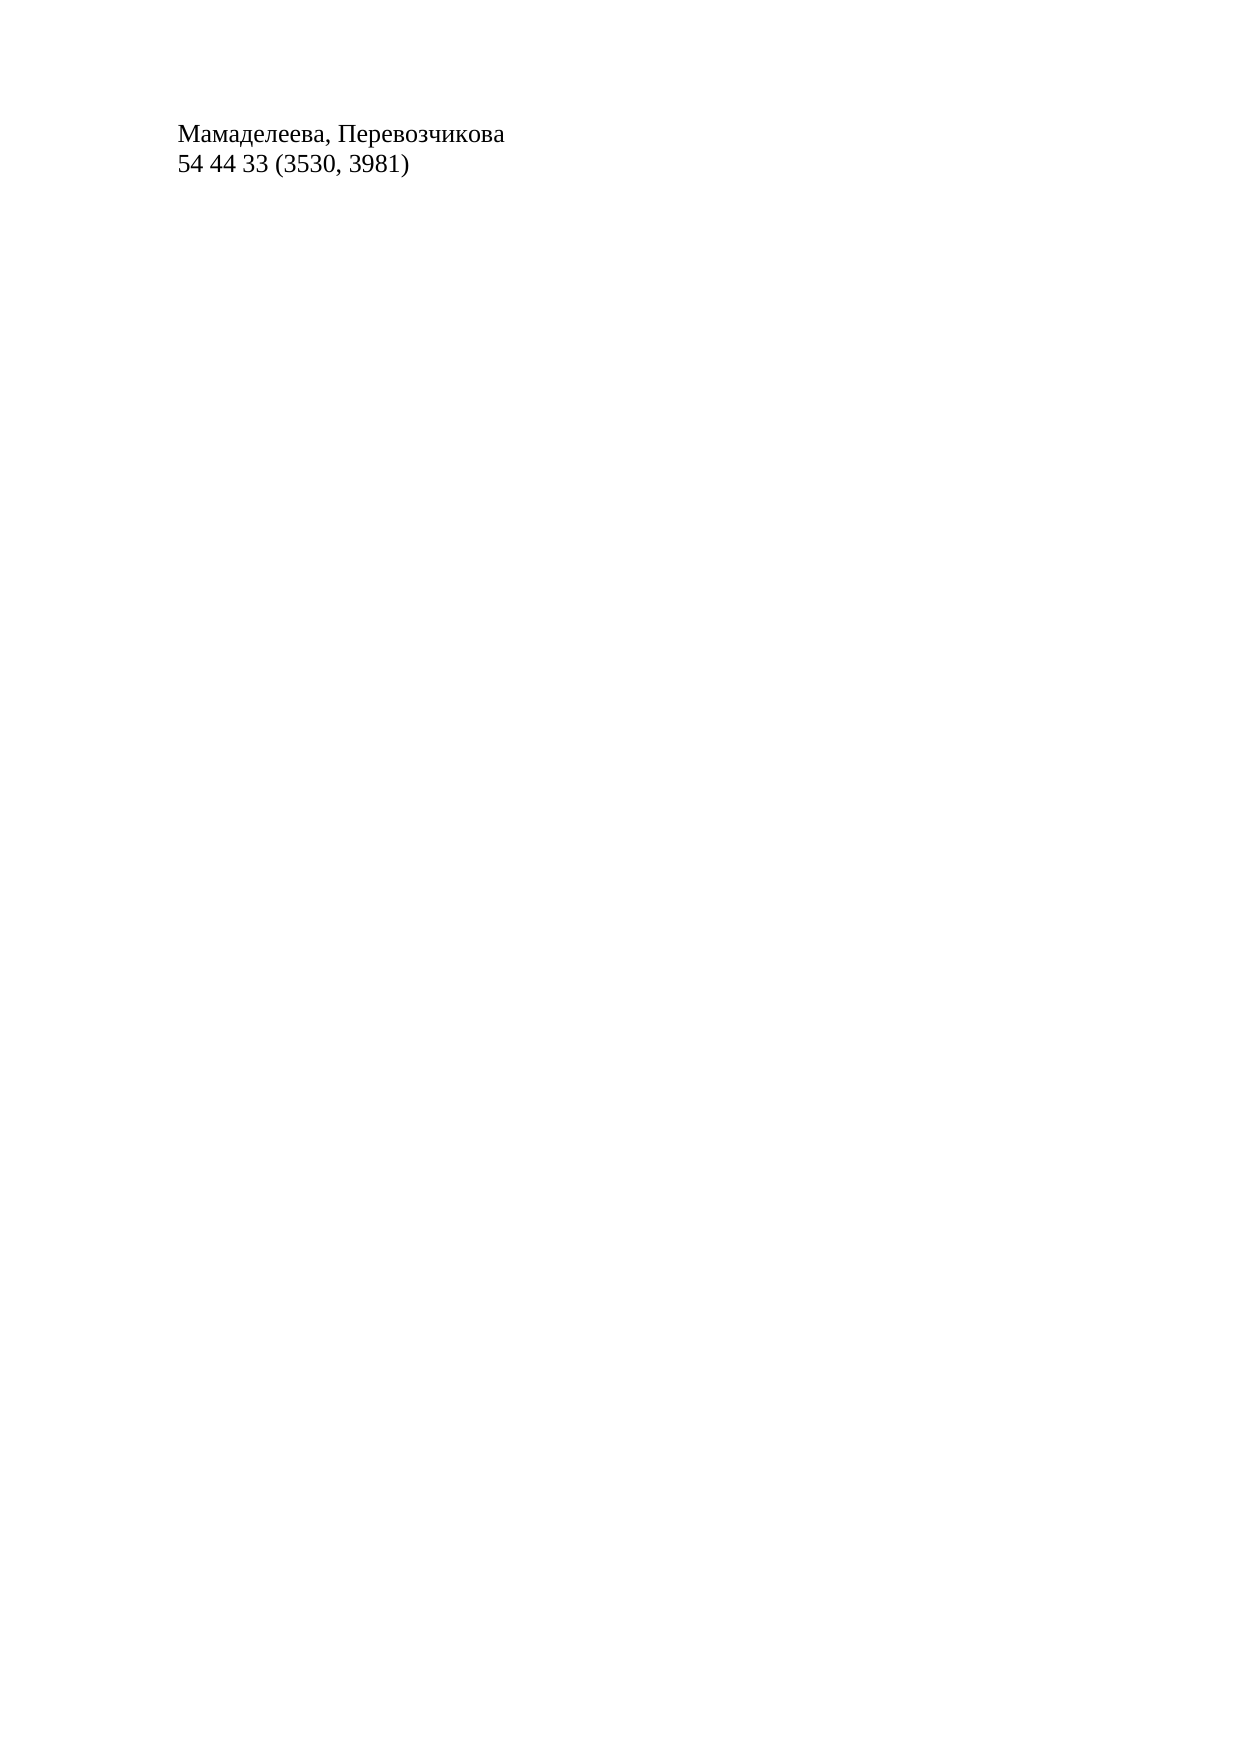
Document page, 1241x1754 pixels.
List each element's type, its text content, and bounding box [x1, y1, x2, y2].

subtitle 54 44 33 (3530, 3981) [177, 148, 1152, 178]
subtitle Мамаделеева, Перевозчикова [177, 118, 1152, 148]
